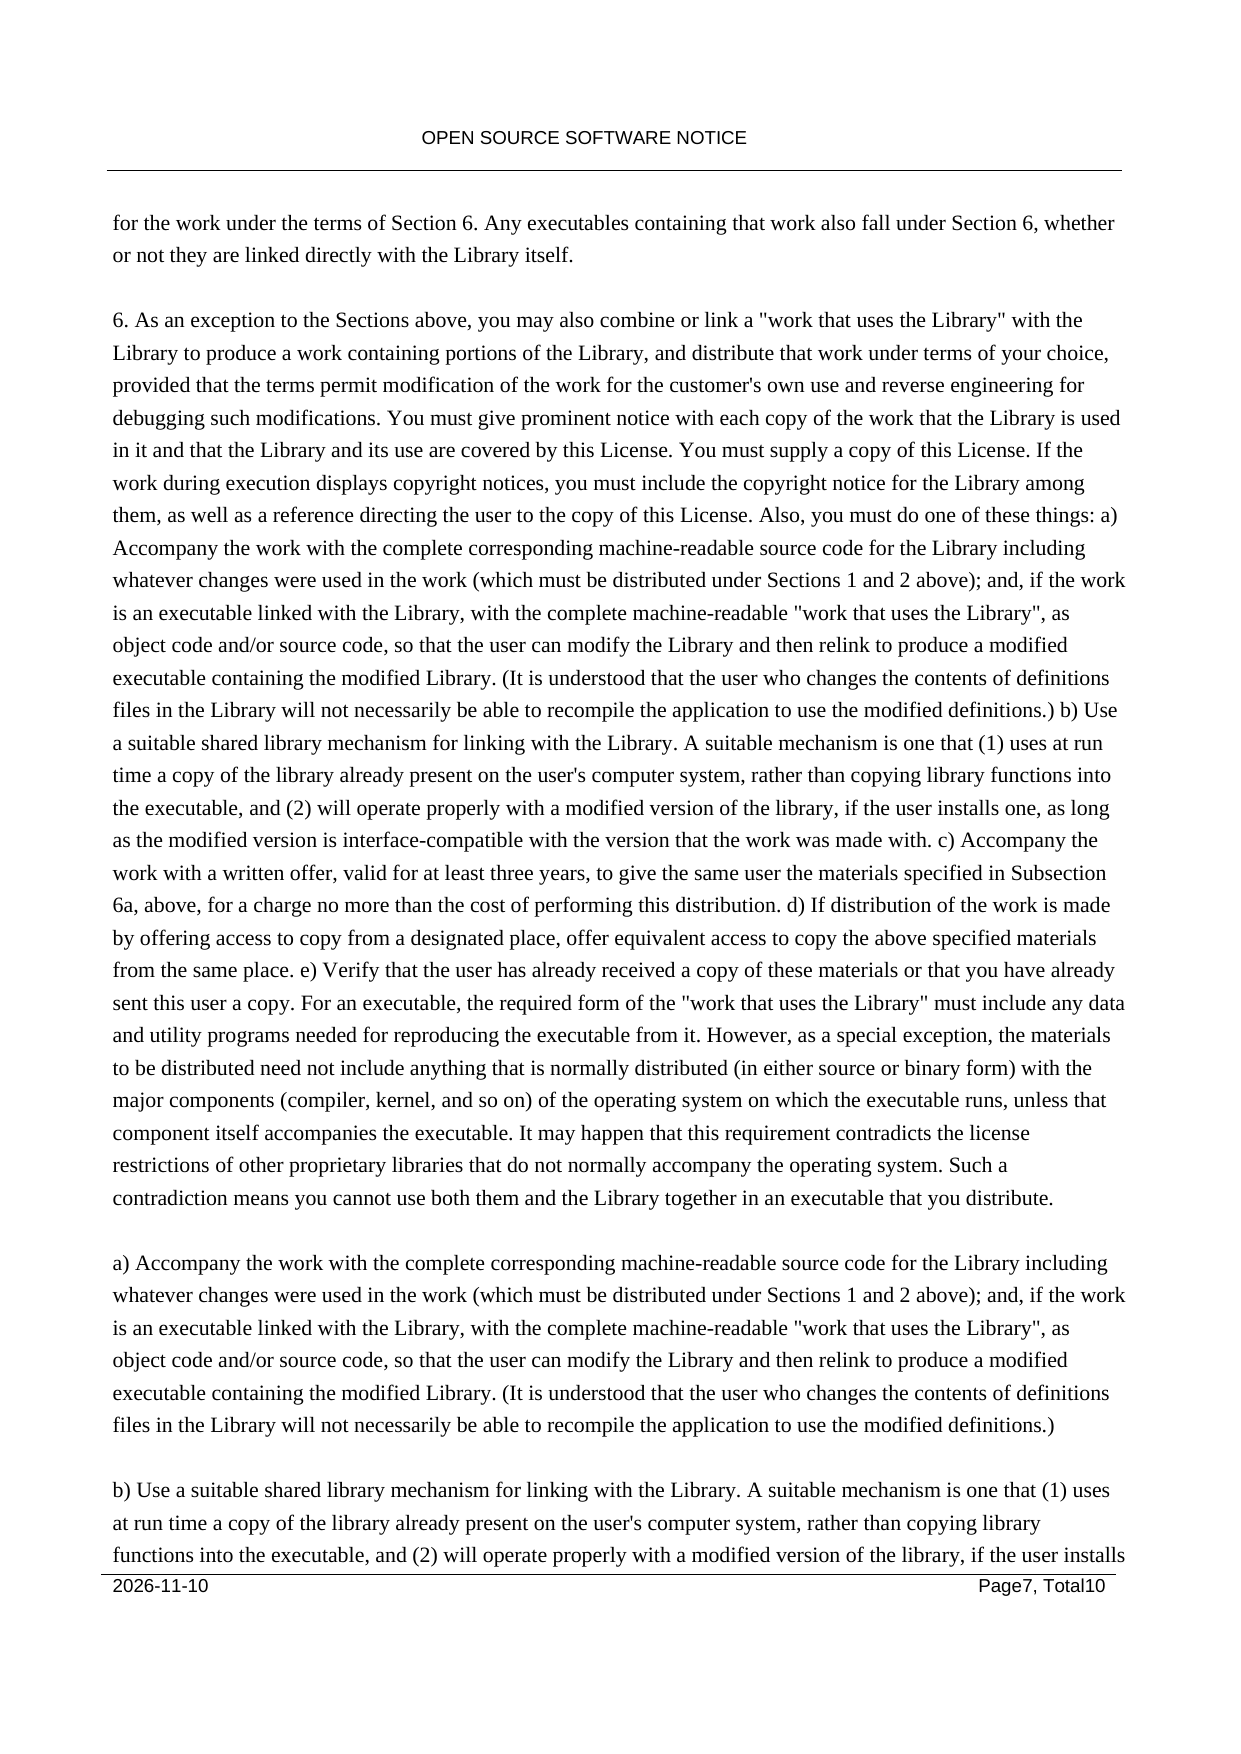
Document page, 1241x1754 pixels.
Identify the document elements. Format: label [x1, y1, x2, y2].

text [112, 206, 1128, 1571]
